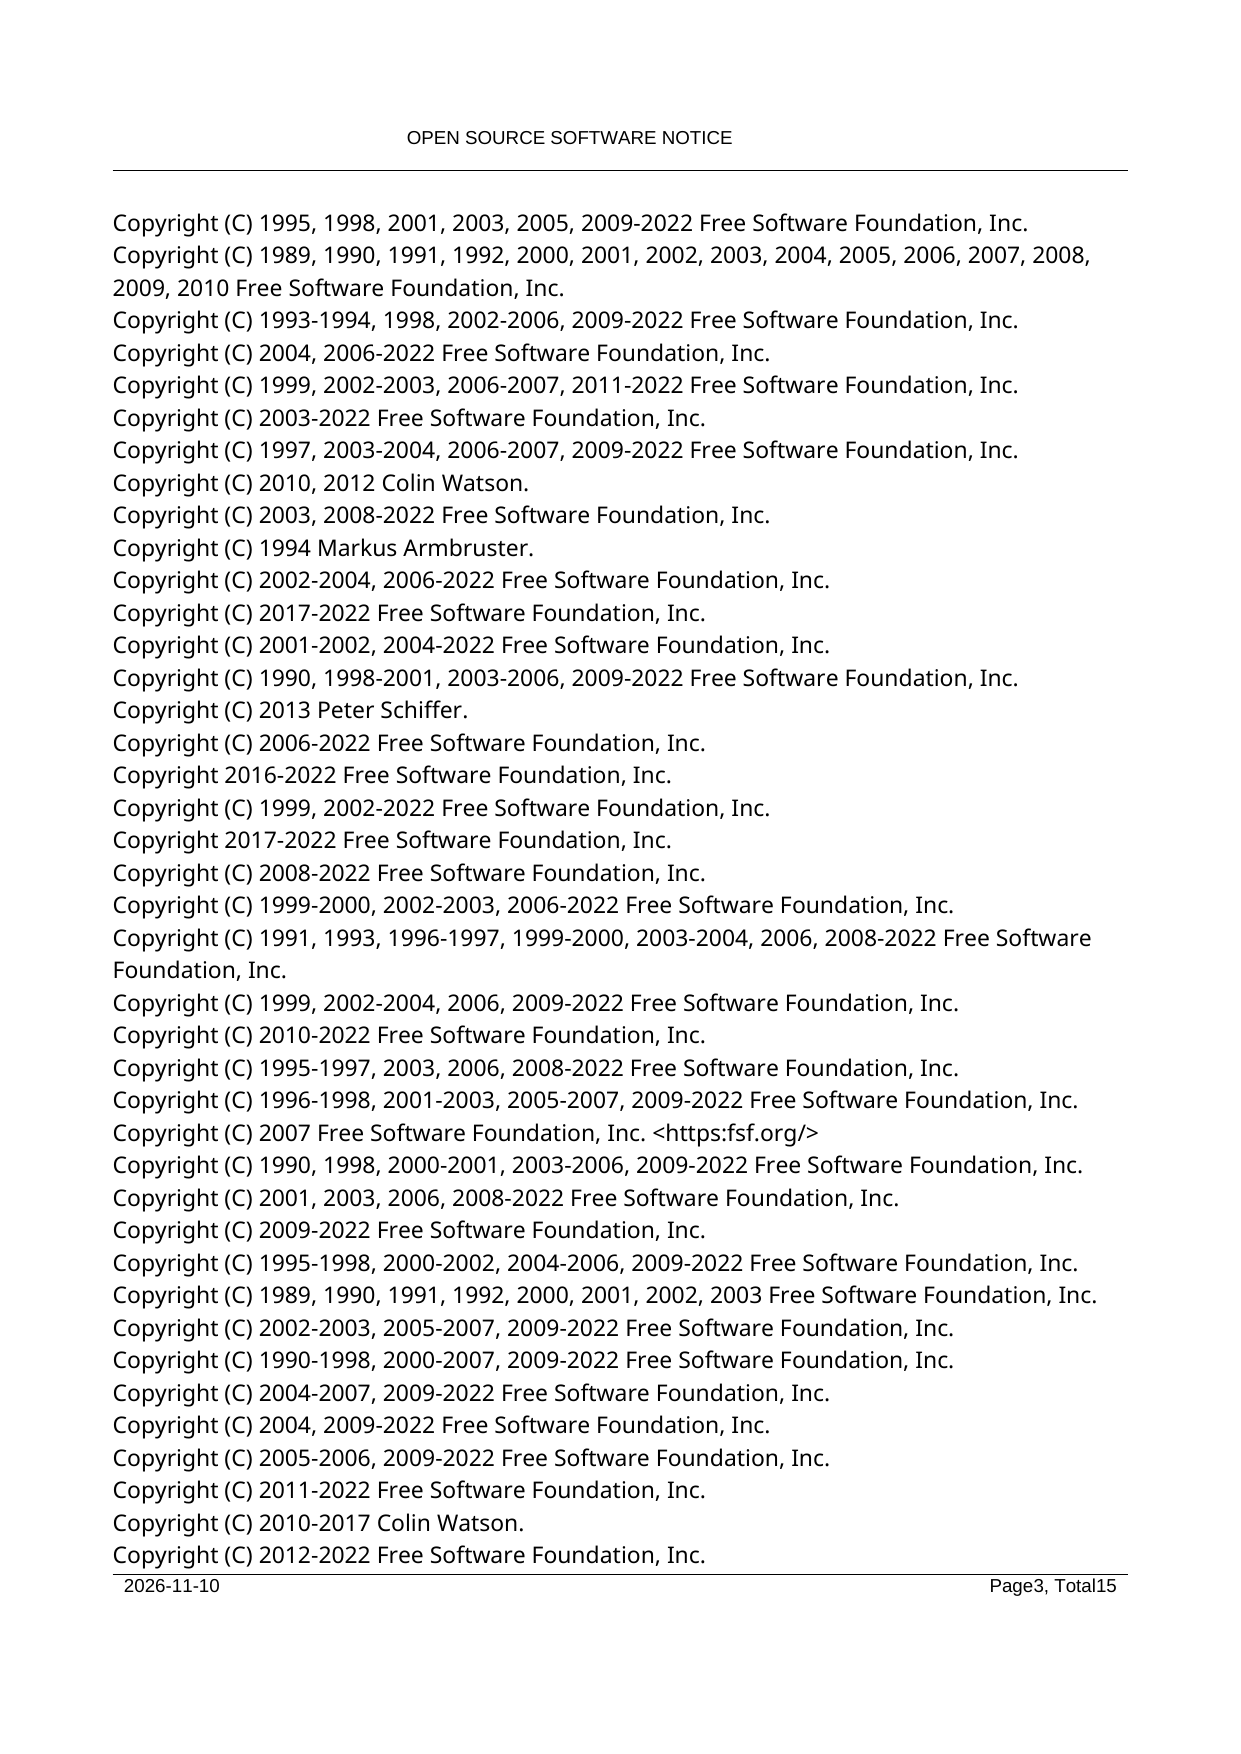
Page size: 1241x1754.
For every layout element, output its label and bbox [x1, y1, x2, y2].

text [112, 206, 1128, 1571]
